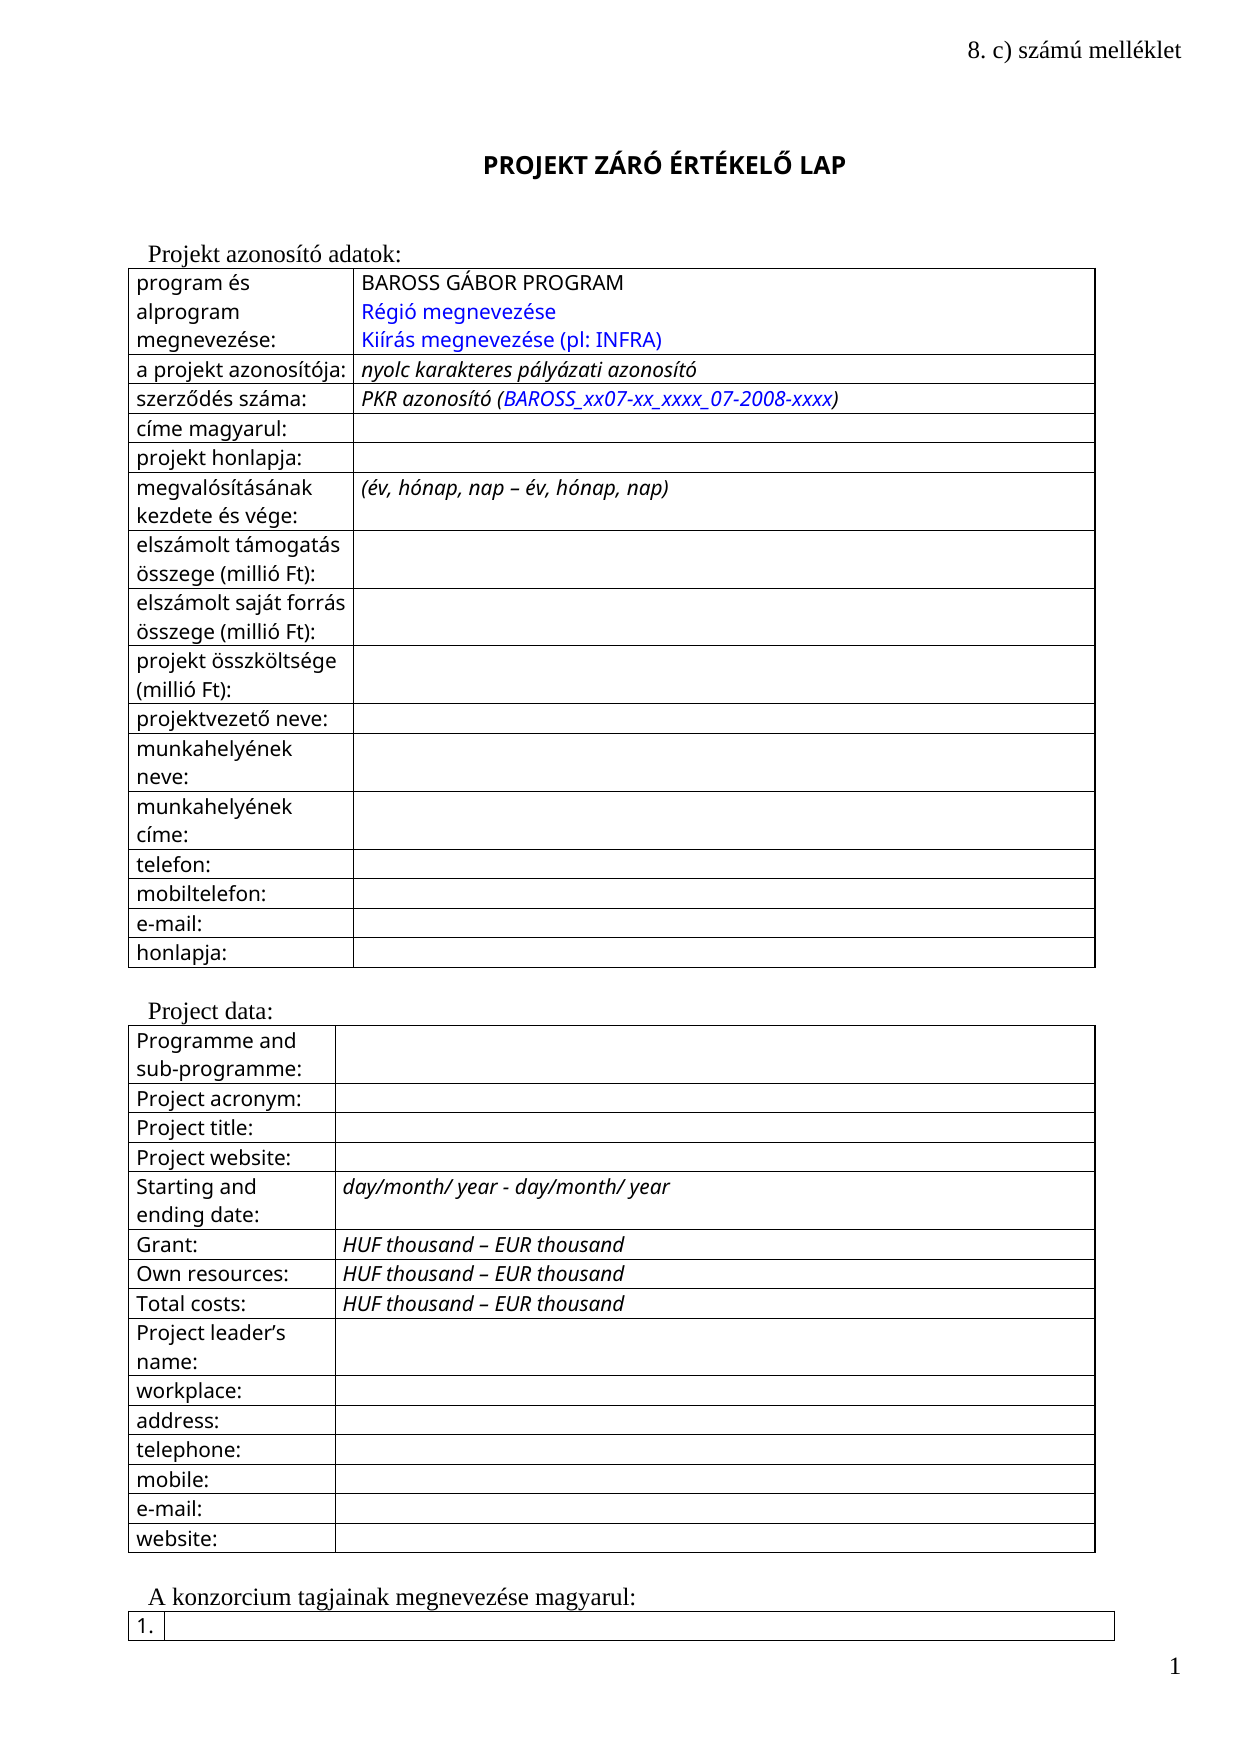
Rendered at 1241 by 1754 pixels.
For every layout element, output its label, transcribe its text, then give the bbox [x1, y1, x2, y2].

table_cell megvalósításának kezdete és vége: [129, 473, 353, 529]
table_cell Project website: [129, 1143, 335, 1171]
table_header [336, 1026, 1094, 1083]
table_cell elszámolt támogatás összege (millió Ft): [129, 531, 353, 587]
table_cell [336, 1084, 1094, 1112]
text A konzorcium tagjainak megnevezése magyarul: [148, 1582, 1181, 1611]
table_cell [336, 1319, 1094, 1375]
table_cell Project title: [129, 1113, 335, 1142]
table_header Programme and sub-programme: [129, 1026, 335, 1083]
text Project data: [148, 996, 1181, 1025]
table_header [165, 1612, 1114, 1640]
table_header BAROSS GÁBOR PROGRAM Régió megnevezése Kiírás megnevezése (pl: INFRA) [354, 269, 1094, 354]
table_cell címe magyarul: [129, 414, 353, 442]
table_cell Project acronym: [129, 1084, 335, 1112]
table_cell [354, 443, 1094, 472]
table_cell projekt honlapja: [129, 443, 353, 472]
table_header program és alprogram megnevezése: [129, 269, 353, 354]
table_cell e-mail: [129, 1494, 335, 1523]
table_cell szerződés száma: [129, 384, 353, 413]
table_cell a projekt azonosítója: [129, 355, 353, 383]
table_cell e-mail: [129, 909, 353, 937]
table_cell [354, 734, 1094, 791]
table_cell elszámolt saját forrás összege (millió Ft): [129, 589, 353, 645]
text PROJEKT ZÁRÓ ÉRTÉKELŐ LAP [148, 148, 1181, 182]
table_cell HUF thousand – EUR thousand [336, 1289, 1094, 1317]
table_cell HUF thousand – EUR thousand [336, 1260, 1094, 1288]
table_cell nyolc karakteres pályázati azonosító [354, 355, 1094, 383]
table_cell telephone: [129, 1435, 335, 1464]
table_header 1. [129, 1612, 164, 1640]
table_cell [354, 414, 1094, 442]
table_cell Project leader’s name: [129, 1319, 335, 1375]
table_cell projekt összköltsége (millió Ft): [129, 646, 353, 703]
table_cell [336, 1113, 1094, 1142]
text Projekt azonosító adatok: [148, 239, 1181, 267]
table_cell [354, 850, 1094, 878]
table_cell [354, 938, 1094, 967]
table_cell (év, hónap, nap – év, hónap, nap) [354, 473, 1094, 529]
table_cell [354, 531, 1094, 587]
table_cell [336, 1406, 1094, 1434]
table_cell [336, 1376, 1094, 1405]
table_cell [354, 704, 1094, 733]
table_cell munkahelyének neve: [129, 734, 353, 791]
table_cell Starting and ending date: [129, 1172, 335, 1229]
table_cell projektvezető neve: [129, 704, 353, 733]
table_cell Own resources: [129, 1260, 335, 1288]
table_cell workplace: [129, 1376, 335, 1405]
table_cell HUF thousand – EUR thousand [336, 1230, 1094, 1258]
table_cell telefon: [129, 850, 353, 878]
table_cell day/month/ year - day/month/ year [336, 1172, 1094, 1229]
table_cell munkahelyének címe: [129, 792, 353, 849]
table_cell mobiltelefon: [129, 879, 353, 908]
table_cell [354, 909, 1094, 937]
table_cell Grant: [129, 1230, 335, 1258]
table_cell [354, 879, 1094, 908]
table_cell website: [129, 1524, 335, 1552]
table_cell Total costs: [129, 1289, 335, 1317]
table_cell PKR azonosító (BAROSS_xx07-xx_xxxx_07-2008-xxxx) [354, 384, 1094, 413]
table_cell [354, 646, 1094, 703]
table_cell [336, 1143, 1094, 1171]
table_cell [336, 1524, 1094, 1552]
table_cell [336, 1494, 1094, 1523]
table_cell address: [129, 1406, 335, 1434]
table_cell [354, 792, 1094, 849]
table_cell mobile: [129, 1465, 335, 1493]
table_cell [354, 589, 1094, 645]
table_cell [336, 1435, 1094, 1464]
table_cell [336, 1465, 1094, 1493]
table_cell honlapja: [129, 938, 353, 967]
